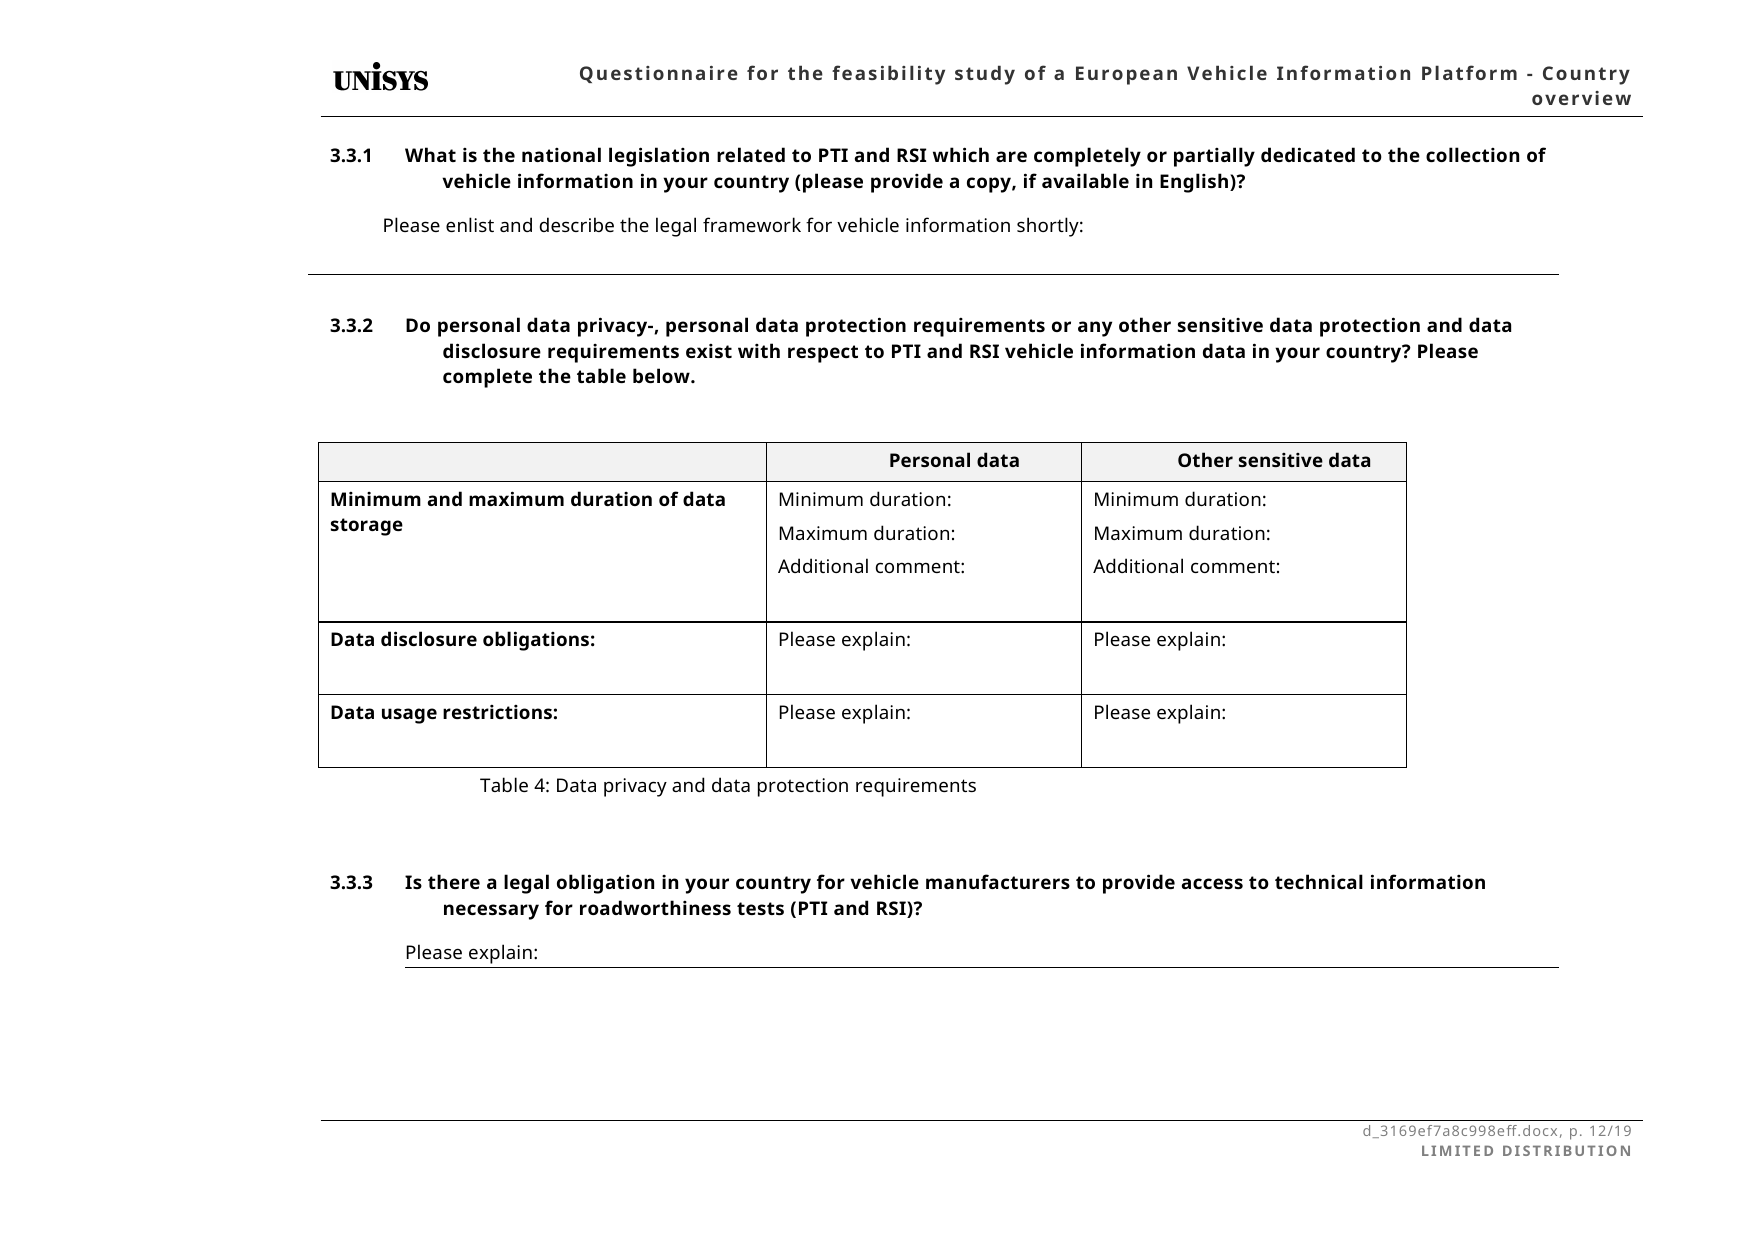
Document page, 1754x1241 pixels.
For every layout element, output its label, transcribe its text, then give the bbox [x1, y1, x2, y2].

table_header Other sensitive data [1082, 443, 1406, 481]
picture [331, 60, 430, 93]
table_cell Minimum duration: Maximum duration: Additional comment: [767, 482, 1081, 621]
table_cell Data disclosure obligations: [319, 623, 766, 694]
subtitle What is the national legislation related to PTI and RSI which are completely or partially dedicated to the collection of vehicle information in your country (please provide a copy, if available in English)? [330, 143, 1559, 194]
subtitle Do personal data privacy-, personal data protection requirements or any other sensitive data protection and data disclosure requirements exist with respect to PTI and RSI vehicle information data in your country? Please complete the table below. [330, 313, 1559, 389]
table_header Personal data [767, 443, 1081, 481]
table_cell Minimum duration: Maximum duration: Additional comment: [1082, 482, 1406, 621]
table_cell Please explain: [1082, 695, 1406, 767]
table_cell Minimum and maximum duration of data storage [319, 482, 766, 621]
table_cell Please explain: [767, 623, 1081, 694]
text Please enlist and describe the legal framework for vehicle information shortly: [307, 213, 1559, 238]
table_cell Please explain: [767, 695, 1081, 767]
table_header [319, 443, 766, 481]
text Please explain: [405, 939, 1559, 967]
table_cell Data usage restrictions: [319, 695, 766, 767]
table_cell Please explain: [1082, 623, 1406, 694]
subtitle Is there a legal obligation in your country for vehicle manufacturers to provide access to technical information necessary for roadworthiness tests (PTI and RSI)? [330, 869, 1559, 920]
text Table 4: Data privacy and data protection requirements [480, 772, 1559, 798]
